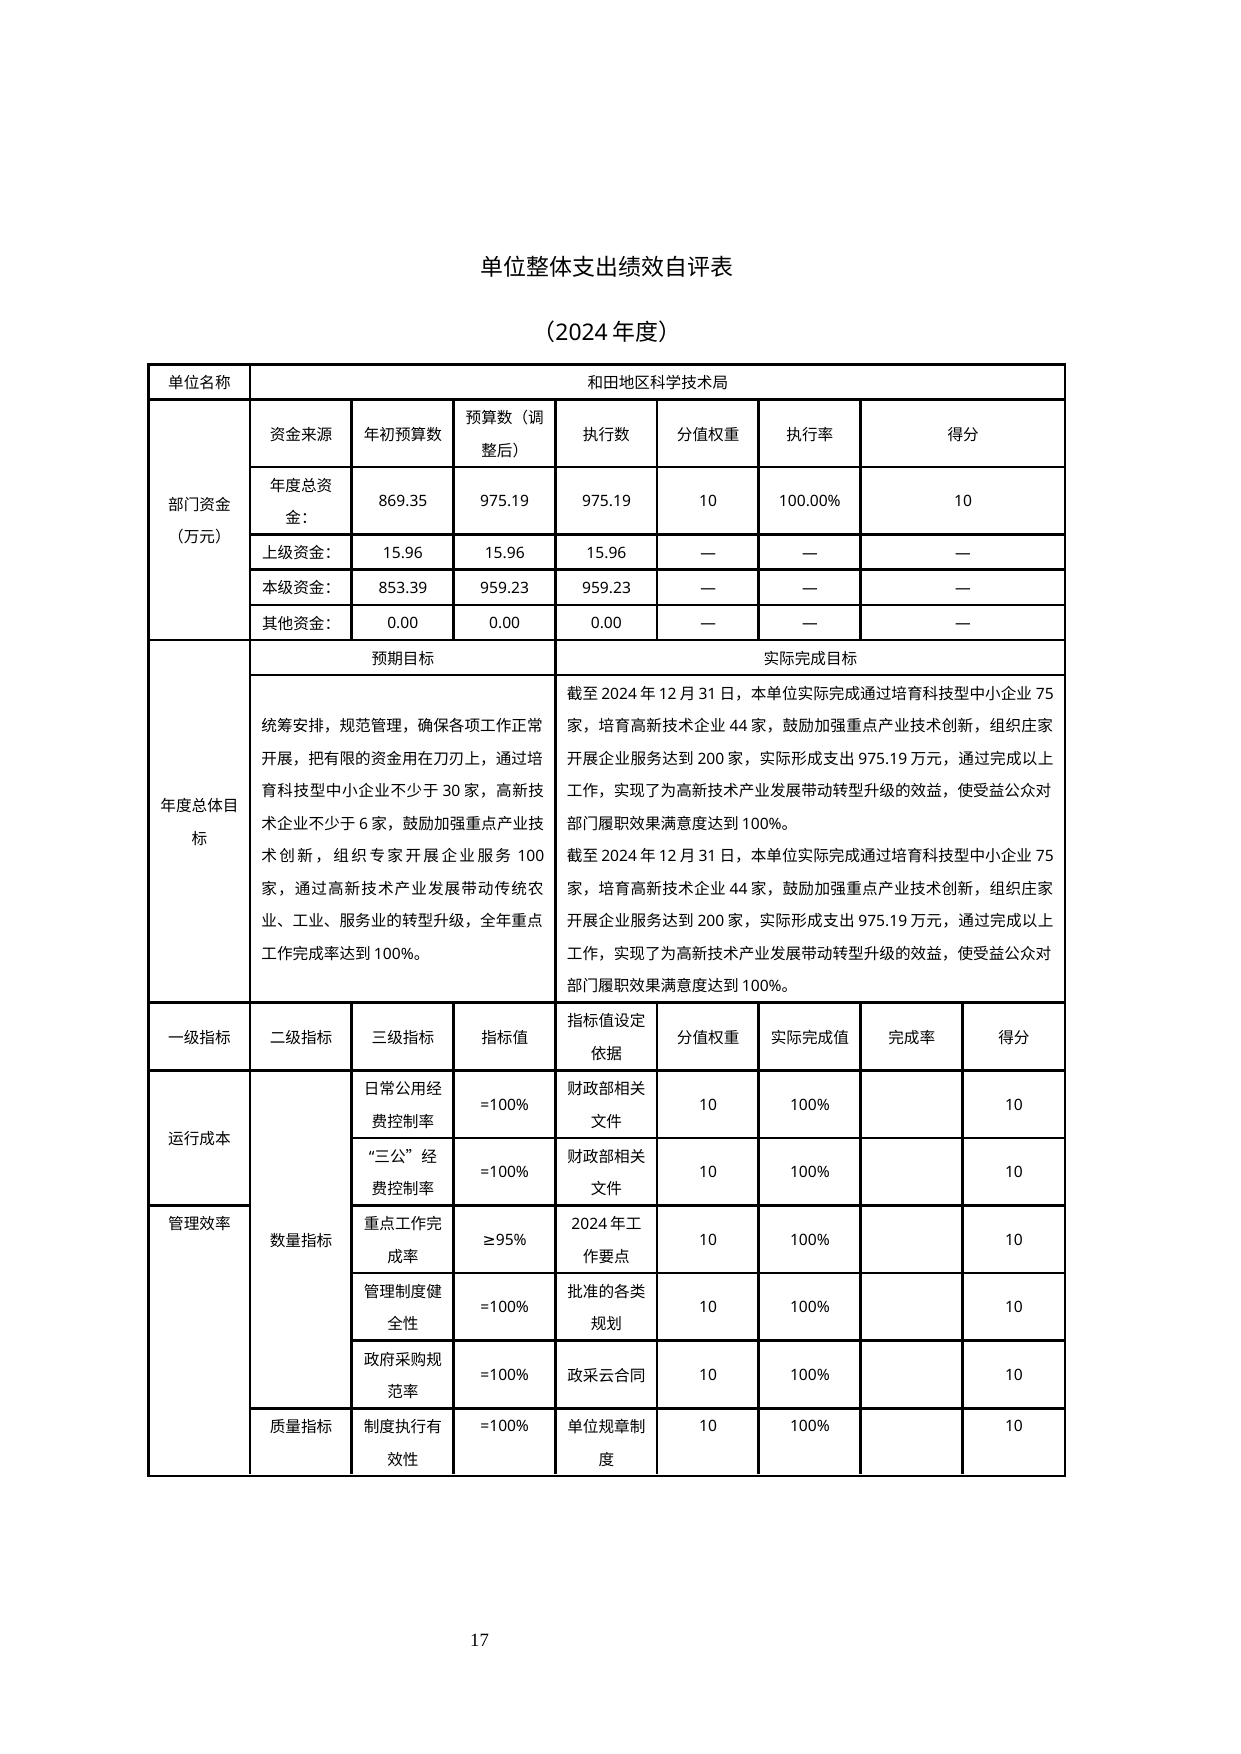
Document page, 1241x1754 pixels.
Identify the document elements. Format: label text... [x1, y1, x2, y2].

table_cell 100% [760, 1139, 859, 1204]
table_cell 10 [964, 1072, 1064, 1136]
table_cell [862, 1207, 961, 1272]
table_cell 截至2024年12月31日，本单位实际完成通过培育科技型中小企业75家，培育高新技术企业44家，鼓励加强重点产业技术创新，组织庄家开展企业服务达到200家，实际形成支出975.19万元，通过完成以上工作，实现了为高新技术产业发展带动转型升级的效益，使受益公众对部门履职效果满意度达到100%。 截至2024年12月31日，本单位实际完成通过培育科技型中小企业75家，培育高新技术企业44家，鼓励加强重点产业技术创新，组织庄家开展企业服务达到200家，实际形成支出975.19万元，通过完成以上工作，实现了为高新技术产业发展带动转型升级的效益，使受益公众对部门履职效果满意度达到100%。 [557, 676, 1064, 1001]
table_cell 管理效率 [150, 1207, 249, 1474]
table_cell 10 [658, 1342, 757, 1407]
table_cell 0.00 [455, 606, 554, 638]
table_cell 0.00 [353, 606, 452, 638]
table_cell 0.00 [557, 606, 656, 638]
table_cell 959.23 [557, 571, 656, 603]
table_cell [862, 1072, 961, 1136]
table_cell =100% [455, 1274, 554, 1339]
table_cell 2024年工作要点 [557, 1207, 656, 1272]
table_cell 分值权重 [658, 1004, 757, 1069]
table_cell 100% [760, 1207, 859, 1272]
table_cell — [862, 571, 1064, 603]
table_cell 制度执行有效性 [353, 1410, 452, 1474]
table_cell [862, 1410, 961, 1474]
table_cell 本级资金： [251, 571, 350, 603]
table_cell （2024年度） [148, 298, 1065, 363]
table_cell 执行数 [557, 401, 656, 466]
table_cell 财政部相关文件 [557, 1139, 656, 1204]
table_cell 批准的各类规划 [557, 1274, 656, 1339]
table_cell 其他资金： [251, 606, 350, 638]
table_cell =100% [455, 1410, 554, 1474]
table_cell 资金来源 [251, 401, 350, 466]
table_cell — [760, 571, 859, 603]
table_cell — [658, 536, 757, 568]
table_cell “三公”经费控制率 [353, 1139, 452, 1204]
table_cell 975.19 [455, 468, 554, 533]
table_cell [862, 1342, 961, 1407]
table_cell 数量指标 [251, 1072, 350, 1407]
table_cell 100% [760, 1072, 859, 1136]
table_cell 三级指标 [353, 1004, 452, 1069]
table_cell [862, 1274, 961, 1339]
table_cell 得分 [862, 401, 1064, 466]
table_cell 指标值 [455, 1004, 554, 1069]
table_cell — [760, 606, 859, 638]
table_cell — [862, 536, 1064, 568]
table_cell 指标值设定依据 [557, 1004, 656, 1069]
table_cell 100% [760, 1342, 859, 1407]
table_cell 10 [658, 1072, 757, 1136]
table_cell 100.00% [760, 468, 859, 533]
table_cell 869.35 [353, 468, 452, 533]
table_cell 上级资金： [251, 536, 350, 568]
table_cell 年初预算数 [353, 401, 452, 466]
table_cell 和田地区科学技术局 [251, 366, 1064, 398]
table_cell 10 [862, 468, 1064, 533]
table_cell — [862, 606, 1064, 638]
table_cell 959.23 [455, 571, 554, 603]
table_cell 质量指标 [251, 1410, 350, 1474]
table_cell 10 [964, 1274, 1064, 1339]
table_cell 预算数（调整后） [455, 401, 554, 466]
table_cell 15.96 [455, 536, 554, 568]
table_cell — [760, 536, 859, 568]
table_cell 政府采购规范率 [353, 1342, 452, 1407]
table_cell 单位名称 [150, 366, 249, 398]
table_cell 部门资金（万元） [150, 401, 249, 638]
table_cell =100% [455, 1139, 554, 1204]
table_cell 10 [964, 1139, 1064, 1204]
table_cell 单位规章制度 [557, 1410, 656, 1474]
table_cell 得分 [964, 1004, 1064, 1069]
table_cell 年度总资金： [251, 468, 350, 533]
table_cell 实际完成值 [760, 1004, 859, 1069]
table_cell — [658, 606, 757, 638]
table_cell 分值权重 [658, 401, 757, 466]
table_cell 管理制度健全性 [353, 1274, 452, 1339]
table_cell 实际完成目标 [557, 641, 1064, 674]
table_cell =100% [455, 1072, 554, 1136]
table_cell 执行率 [760, 401, 859, 466]
table_cell 10 [964, 1342, 1064, 1407]
table_cell 一级指标 [150, 1004, 249, 1069]
table_cell 100% [760, 1410, 859, 1474]
table_cell 10 [964, 1207, 1064, 1272]
table_cell 重点工作完成率 [353, 1207, 452, 1272]
table_cell 年度总体目标 [150, 641, 249, 1001]
table_cell 运行成本 [150, 1072, 249, 1204]
table_cell 日常公用经费控制率 [353, 1072, 452, 1136]
table_cell 10 [964, 1410, 1064, 1474]
table_cell — [658, 571, 757, 603]
table_cell 财政部相关文件 [557, 1072, 656, 1136]
table_cell 预期目标 [251, 641, 554, 674]
table_header 单位整体支出绩效自评表 [148, 233, 1065, 298]
table_cell 10 [658, 1207, 757, 1272]
table_cell 统筹安排，规范管理，确保各项工作正常开展，把有限的资金用在刀刃上，通过培育科技型中小企业不少于30家，高新技术企业不少于6家，鼓励加强重点产业技术创新，组织专家开展企业服务100家，通过高新技术产业发展带动传统农业、工业、服务业的转型升级，全年重点工作完成率达到100%。 [251, 676, 554, 1001]
table_cell [862, 1139, 961, 1204]
table_cell 15.96 [557, 536, 656, 568]
table_cell 10 [658, 1139, 757, 1204]
table_cell 853.39 [353, 571, 452, 603]
table_cell 10 [658, 1410, 757, 1474]
table_cell 15.96 [353, 536, 452, 568]
table_cell 100% [760, 1274, 859, 1339]
table_cell =100% [455, 1342, 554, 1407]
table_cell 二级指标 [251, 1004, 350, 1069]
table_cell 10 [658, 1274, 757, 1339]
table_cell ≥95% [455, 1207, 554, 1272]
table_cell 10 [658, 468, 757, 533]
table_cell 完成率 [862, 1004, 961, 1069]
table_cell 政采云合同 [557, 1342, 656, 1407]
table_cell 975.19 [557, 468, 656, 533]
